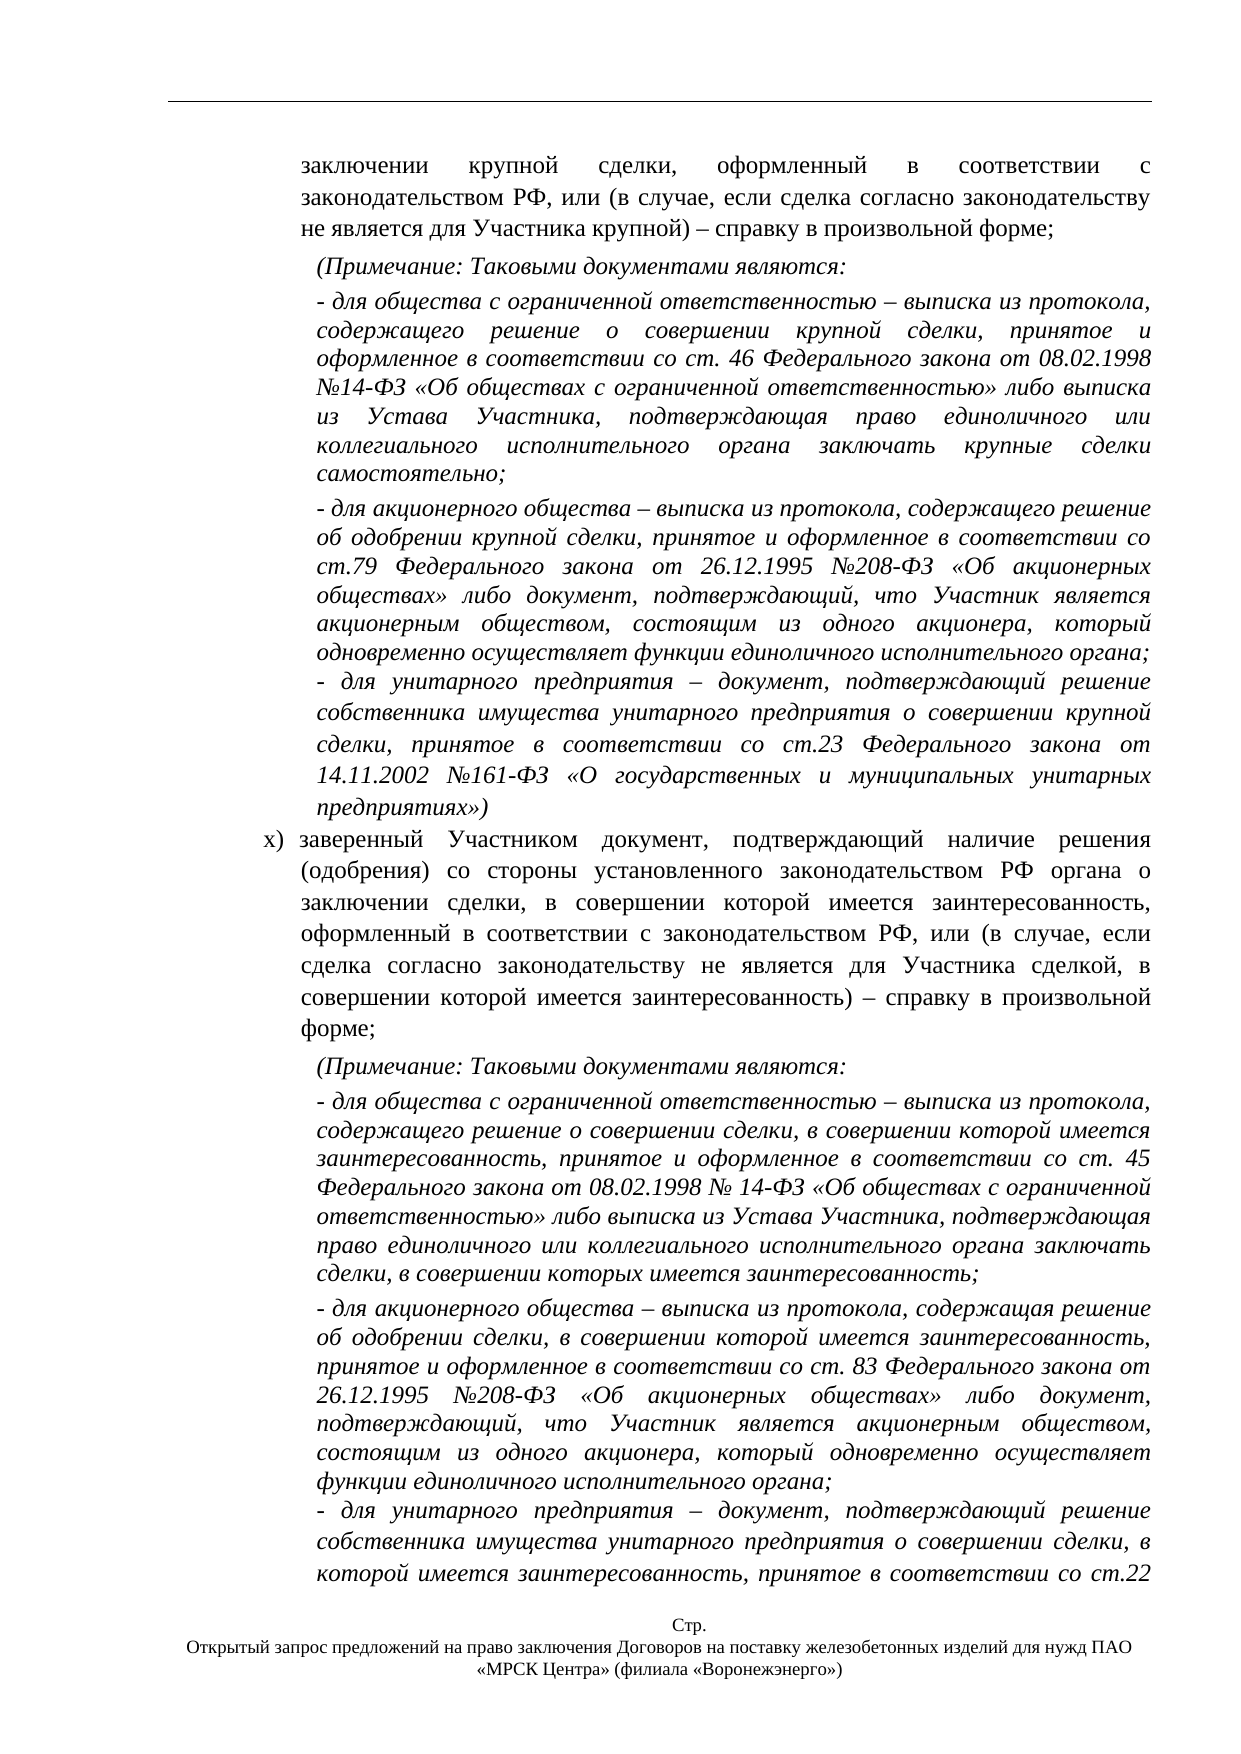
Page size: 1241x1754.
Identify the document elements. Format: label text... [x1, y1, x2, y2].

list заверенный Участником документ, подтверждающий наличие решения (одобрения) со стороны установленного законодательством РФ органа о заключении сделки, в совершении которой имеется заинтересованность, оформленный в соответствии с законодательством РФ, или (в случае, если сделка согласно законодательству не является для Участника сделкой, в совершении которой имеется заинтересованность) – справку в произвольной форме; [263, 824, 1152, 1042]
list (Примечание: Таковыми документами являются: [316, 251, 1152, 280]
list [316, 1495, 1152, 1587]
list - для акционерного общества – выписка из протокола, содержащего решение об одобрении крупной сделки, принятое и оформленное в соответствии со ст.79 Федерального закона от 26.12.1995 №208-ФЗ «Об акционерных обществах» либо документ, подтверждающий, что Участник является акционерным обществом, состоящим из одного акционера, который одновременно осуществляет функции единоличного исполнительного органа; [316, 493, 1152, 666]
list - для общества с ограниченной ответственностью – выписка из протокола, содержащего решение о совершении крупной сделки, принятое и оформленное в соответствии со ст. 46 Федерального закона от 08.02.1998 №14-ФЗ «Об обществах с ограниченной ответственностью» либо выписка из Устава Участника, подтверждающая право единоличного или коллегиального исполнительного органа заключать крупные сделки самостоятельно; [316, 286, 1152, 487]
list - для акционерного общества – выписка из протокола, содержащая решение об одобрении сделки, в совершении которой имеется заинтересованность, принятое и оформленное в соответствии со ст. 83 Федерального закона от 26.12.1995 №208-ФЗ «Об акционерных обществах» либо документ, подтверждающий, что Участник является акционерным обществом, состоящим из одного акционера, который одновременно осуществляет функции единоличного исполнительного органа; [316, 1293, 1152, 1495]
list (Примечание: Таковыми документами являются: [316, 1051, 1152, 1080]
list - для общества с ограниченной ответственностью – выписка из протокола, содержащего решение о совершении сделки, в совершении которой имеется заинтересованность, принятое и оформленное в соответствии со ст. 45 Федерального закона от 08.02.1998 № 14-ФЗ «Об обществах с ограниченной ответственностью» либо выписка из Устава Участника, подтверждающая право единоличного или коллегиального исполнительного органа заключать сделки, в совершении которых имеется заинтересованность; [316, 1086, 1152, 1287]
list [263, 150, 1152, 242]
list - для унитарного предприятия – документ, подтверждающий решение собственника имущества унитарного предприятия о совершении крупной сделки, принятое в соответствии со ст.23 Федерального закона от 14.11.2002 №161-ФЗ «О государственных и муниципальных унитарных предприятиях») [316, 666, 1152, 821]
